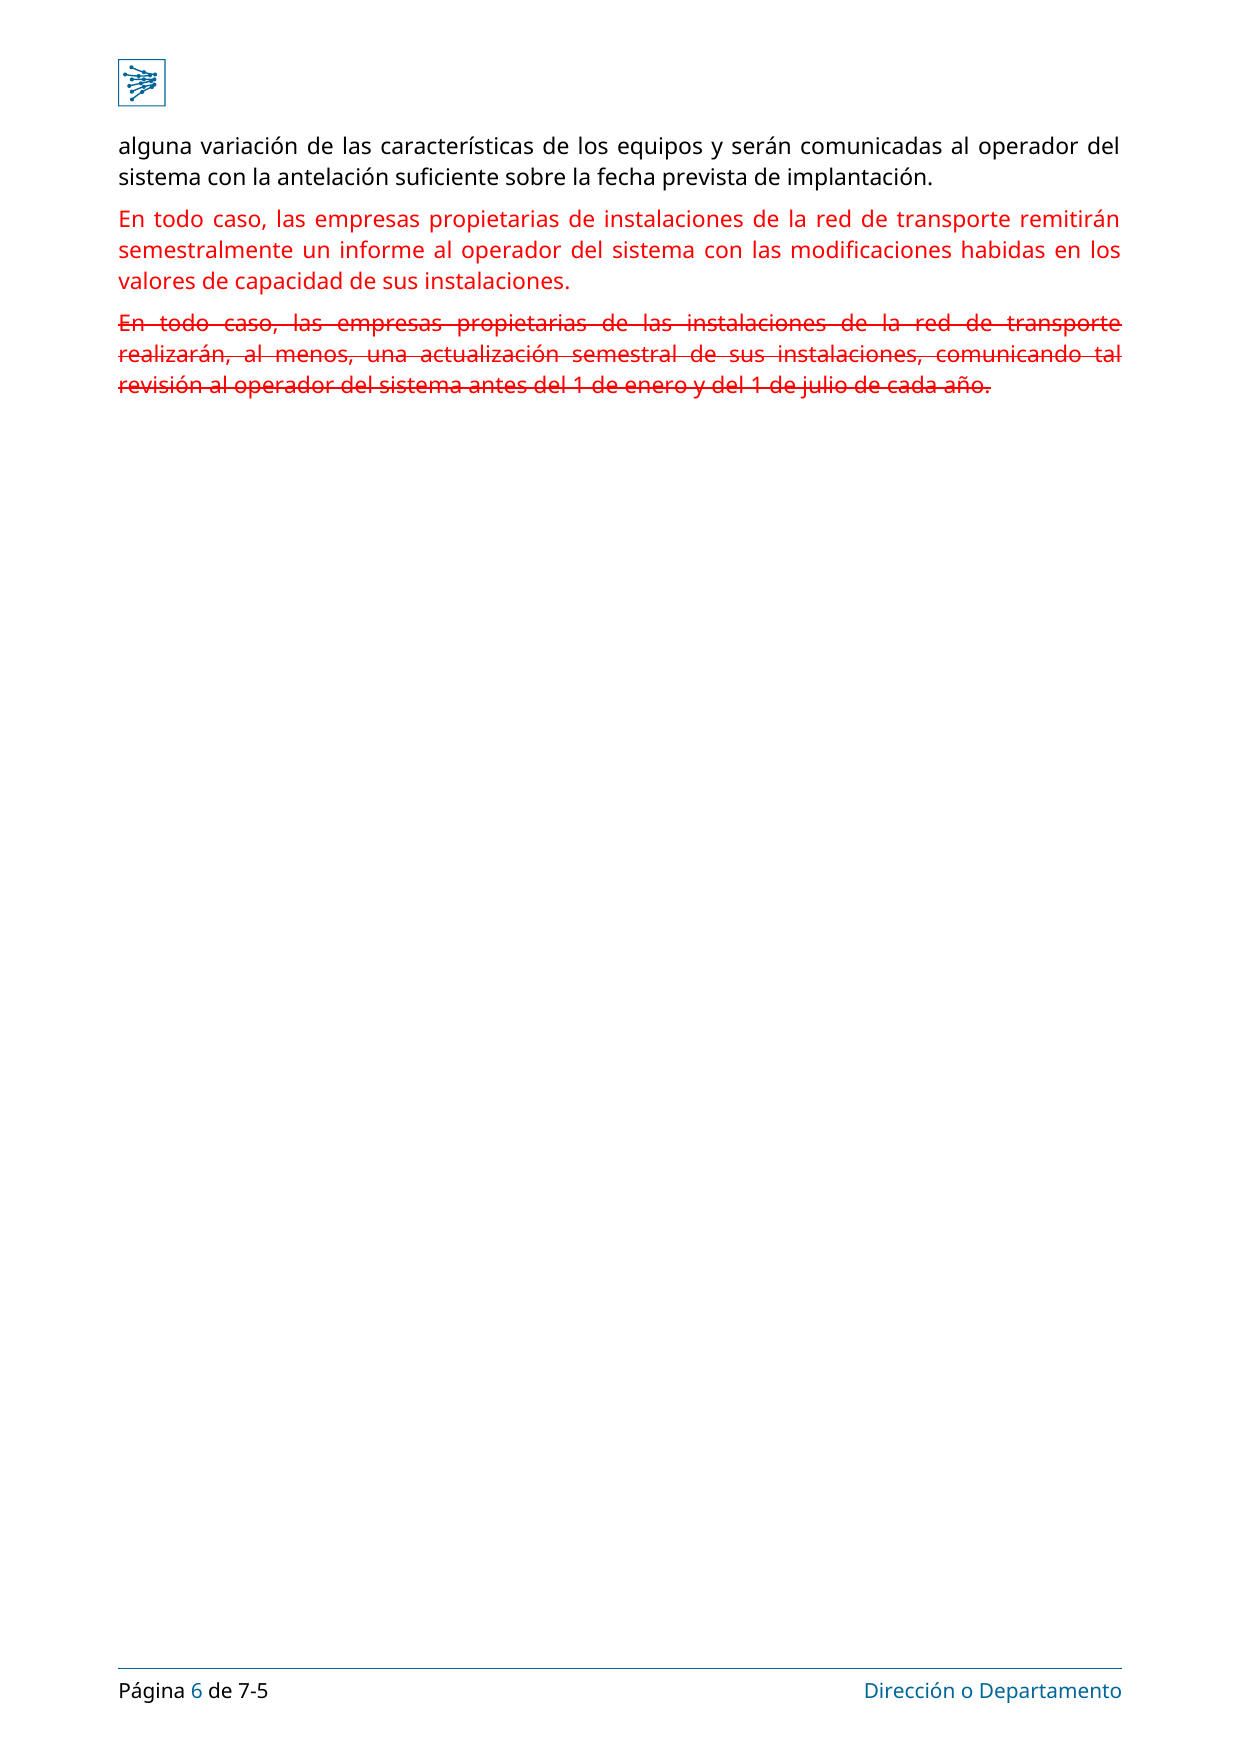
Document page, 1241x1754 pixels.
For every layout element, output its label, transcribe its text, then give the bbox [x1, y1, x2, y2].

text En todo caso, las empresas propietarias de las instalaciones de la red de transporte realizarán, al menos, una actualización semestral de sus instalaciones, comunicando tal revisión al operador del sistema antes del 1 de enero y del 1 de julio de cada año. [118, 307, 1122, 324]
text En todo caso, las empresas propietarias de las instalaciones de la red de transporte realizarán, al menos, una actualización semestral de sus instalaciones, comunicando tal revisión al operador del sistema antes del 1 de enero y del 1 de julio de cada año. [118, 357, 1122, 401]
text En todo caso, las empresas propietarias de instalaciones de la red de transporte remitirán semestralmente un informe al operador del sistema con las modificaciones habidas en los valores de capacidad de sus instalaciones. [118, 203, 1122, 297]
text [118, 130, 1122, 192]
text En todo caso, las empresas propietarias de las instalaciones de la red de transporte realizarán, al menos, una actualización semestral de sus instalaciones, comunicando tal revisión al operador del sistema antes del 1 de enero y del 1 de julio de cada año. [118, 326, 1122, 356]
